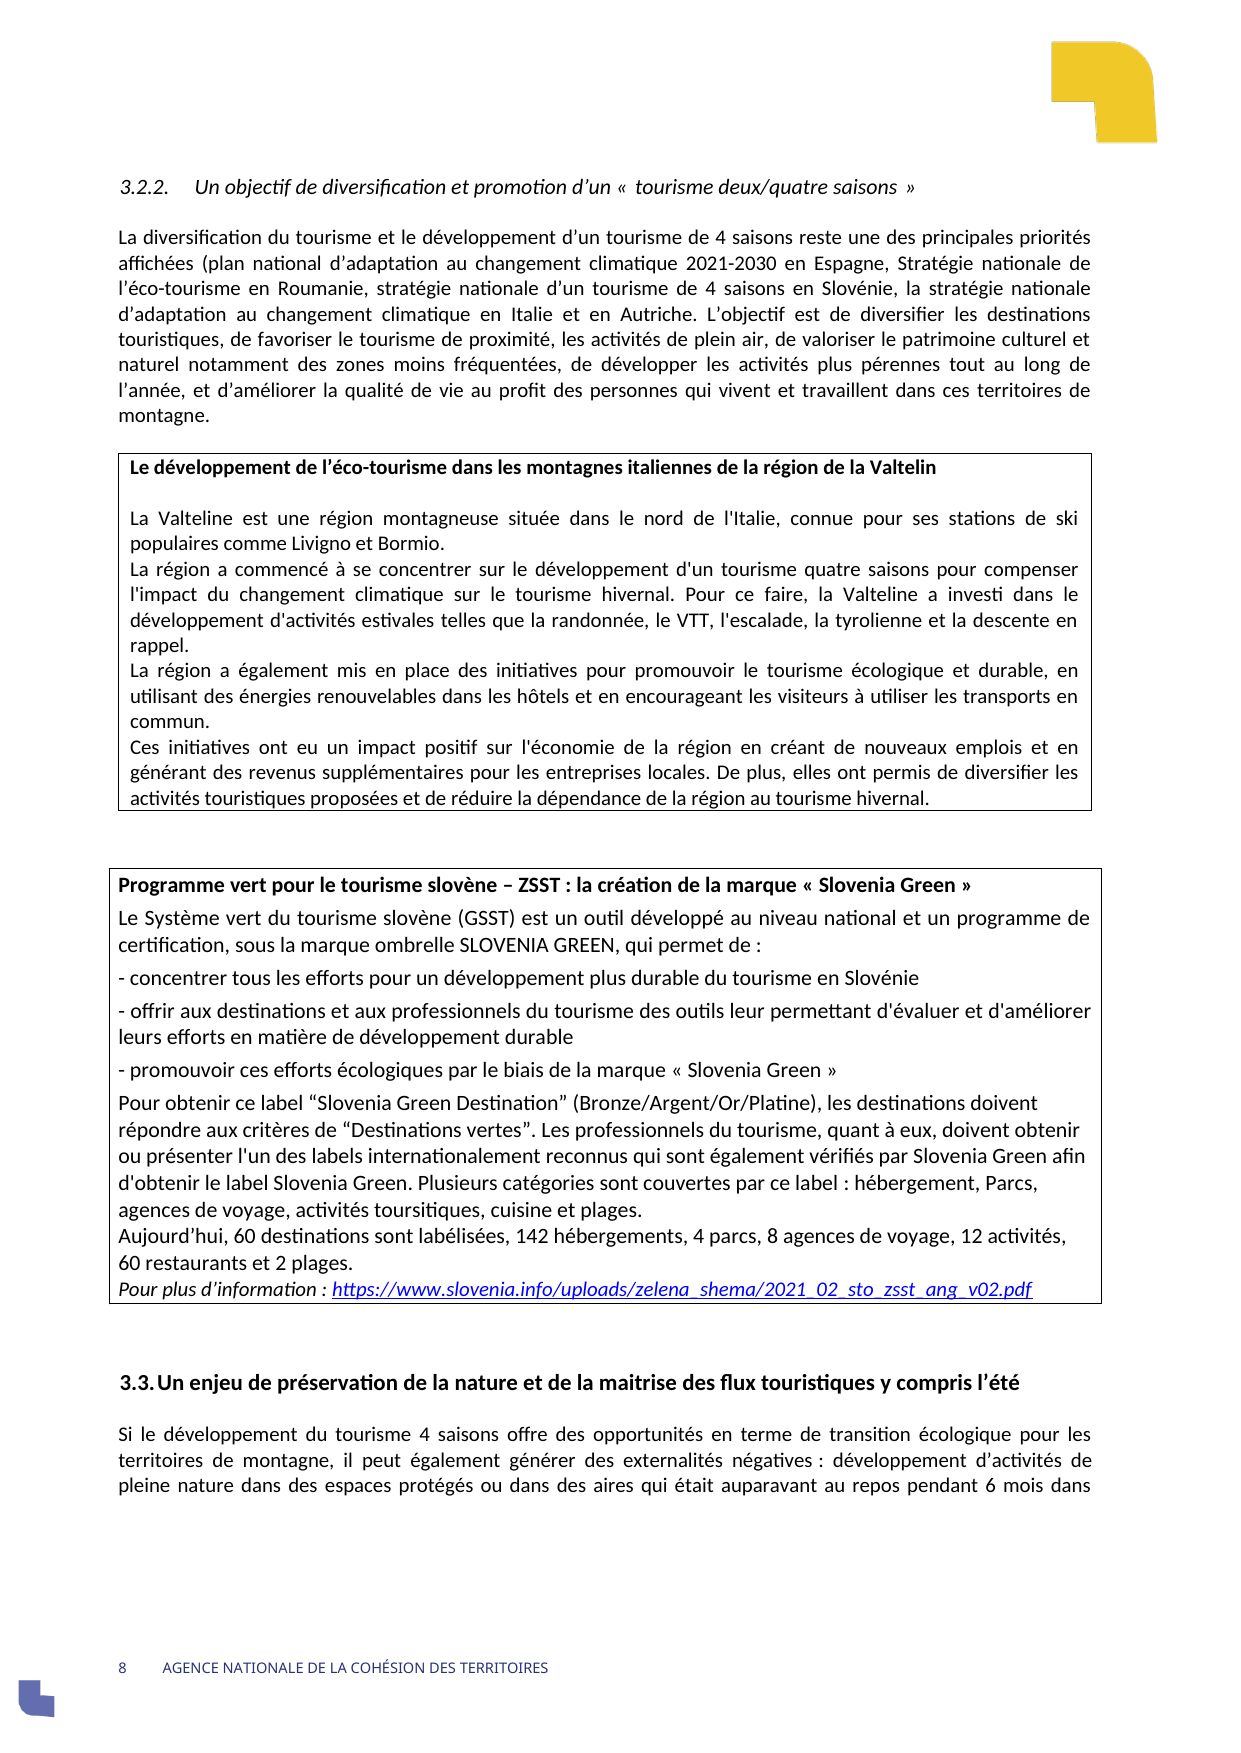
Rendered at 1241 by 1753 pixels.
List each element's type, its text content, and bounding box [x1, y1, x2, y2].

text Aujourd’hui, 60 destinations sont labélisées, 142 hébergements, 4 parcs, 8 agences de voyage, 12 activités, 60 restaurants et 2 plages. [118, 1223, 1092, 1273]
text Programme vert pour le tourisme slovène – ZSST : la création de la marque « Slovenia Green » [110, 869, 1101, 898]
table_header Le développement de l’éco-tourisme dans les montagnes italiennes de la région de la Valtelin La Valteline est une région montagneuse située dans le nord de l'Italie, connue pour ses stations de ski populaires comme Livigno et Bormio. La région a commencé à se concentrer sur le développement d'un tourisme quatre saisons pour compenser l'impact du changement climatique sur le tourisme hivernal. Pour ce faire, la Valteline a investi dans le développement d'activités estivales telles que la randonnée, le VTT, l'escalade, la tyrolienne et la descente en rappel. La région a également mis en place des initiatives pour promouvoir le tourisme écologique et durable, en utilisant des énergies renouvelables dans les hôtels et en encourageant les visiteurs à utiliser les transports en commun. Ces initiatives ont eu un impact positif sur l'économie de la région en créant de nouveaux emplois et en générant des revenus supplémentaires pour les entreprises locales. De plus, elles ont permis de diversifier les activités touristiques proposées et de réduire la dépendance de la région au tourisme hivernal. [119, 454, 1091, 810]
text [118, 1421, 1092, 1498]
text La diversification du tourisme et le développement d’un tourisme de 4 saisons reste une des principales priorités affichées (plan national d’adaptation au changement climatique 2021-2030 en Espagne, Stratégie nationale de l’éco-tourisme en Roumanie, stratégie nationale d’un tourisme de 4 saisons en Slovénie, la stratégie nationale d’adaptation au changement climatique en Italie et en Autriche. L’objectif est de diversifier les destinations touristiques, de favoriser le tourisme de proximité, les activités de plein air, de valoriser le patrimoine culturel et naturel notamment des zones moins fréquentées, de développer les activités plus pérennes tout au long de l’année, et d’améliorer la qualité de vie au profit des personnes qui vivent et travaillent dans ces territoires de montagne. [118, 224, 1092, 428]
text Pour obtenir ce label “Slovenia Green Destination” (Bronze/Argent/Or/Platine), les destinations doivent répondre aux critères de “Destinations vertes”. Les professionnels du tourisme, quant à eux, doivent obtenir ou présenter l'un des labels internationalement reconnus qui sont également vérifiés par Slovenia Green afin d'obtenir le label Slovenia Green. Plusieurs catégories sont couvertes par ce label : hébergement, Parcs, agences de voyage, activités toursitiques, cuisine et plages. [110, 1086, 1101, 1223]
text Pour plus d’information : https://www.slovenia.info/uploads/zelena_shema/2021_02_sto_zsst_ang_v02.pdf [110, 1273, 1101, 1303]
text - offrir aux destinations et aux professionnels du tourisme des outils leur permettant d'évaluer et d'améliorer leurs efforts en matière de développement durable [110, 994, 1101, 1050]
list Un objectif de diversification et promotion d’un « tourisme deux/quatre saisons » [119, 173, 1092, 200]
text - promouvoir ces efforts écologiques par le biais de la marque « Slovenia Green » [110, 1053, 1101, 1083]
subtitle Un enjeu de préservation de la nature et de la maitrise des flux touristiques y compris l’été [119, 1368, 1092, 1396]
picture [7, 1671, 64, 1726]
picture [1031, 29, 1180, 158]
text - concentrer tous les efforts pour un développement plus durable du tourisme en Slovénie [110, 961, 1101, 991]
text Le Système vert du tourisme slovène (GSST) est un outil développé au niveau national et un programme de certification, sous la marque ombrelle SLOVENIA GREEN, qui permet de : [110, 901, 1101, 958]
